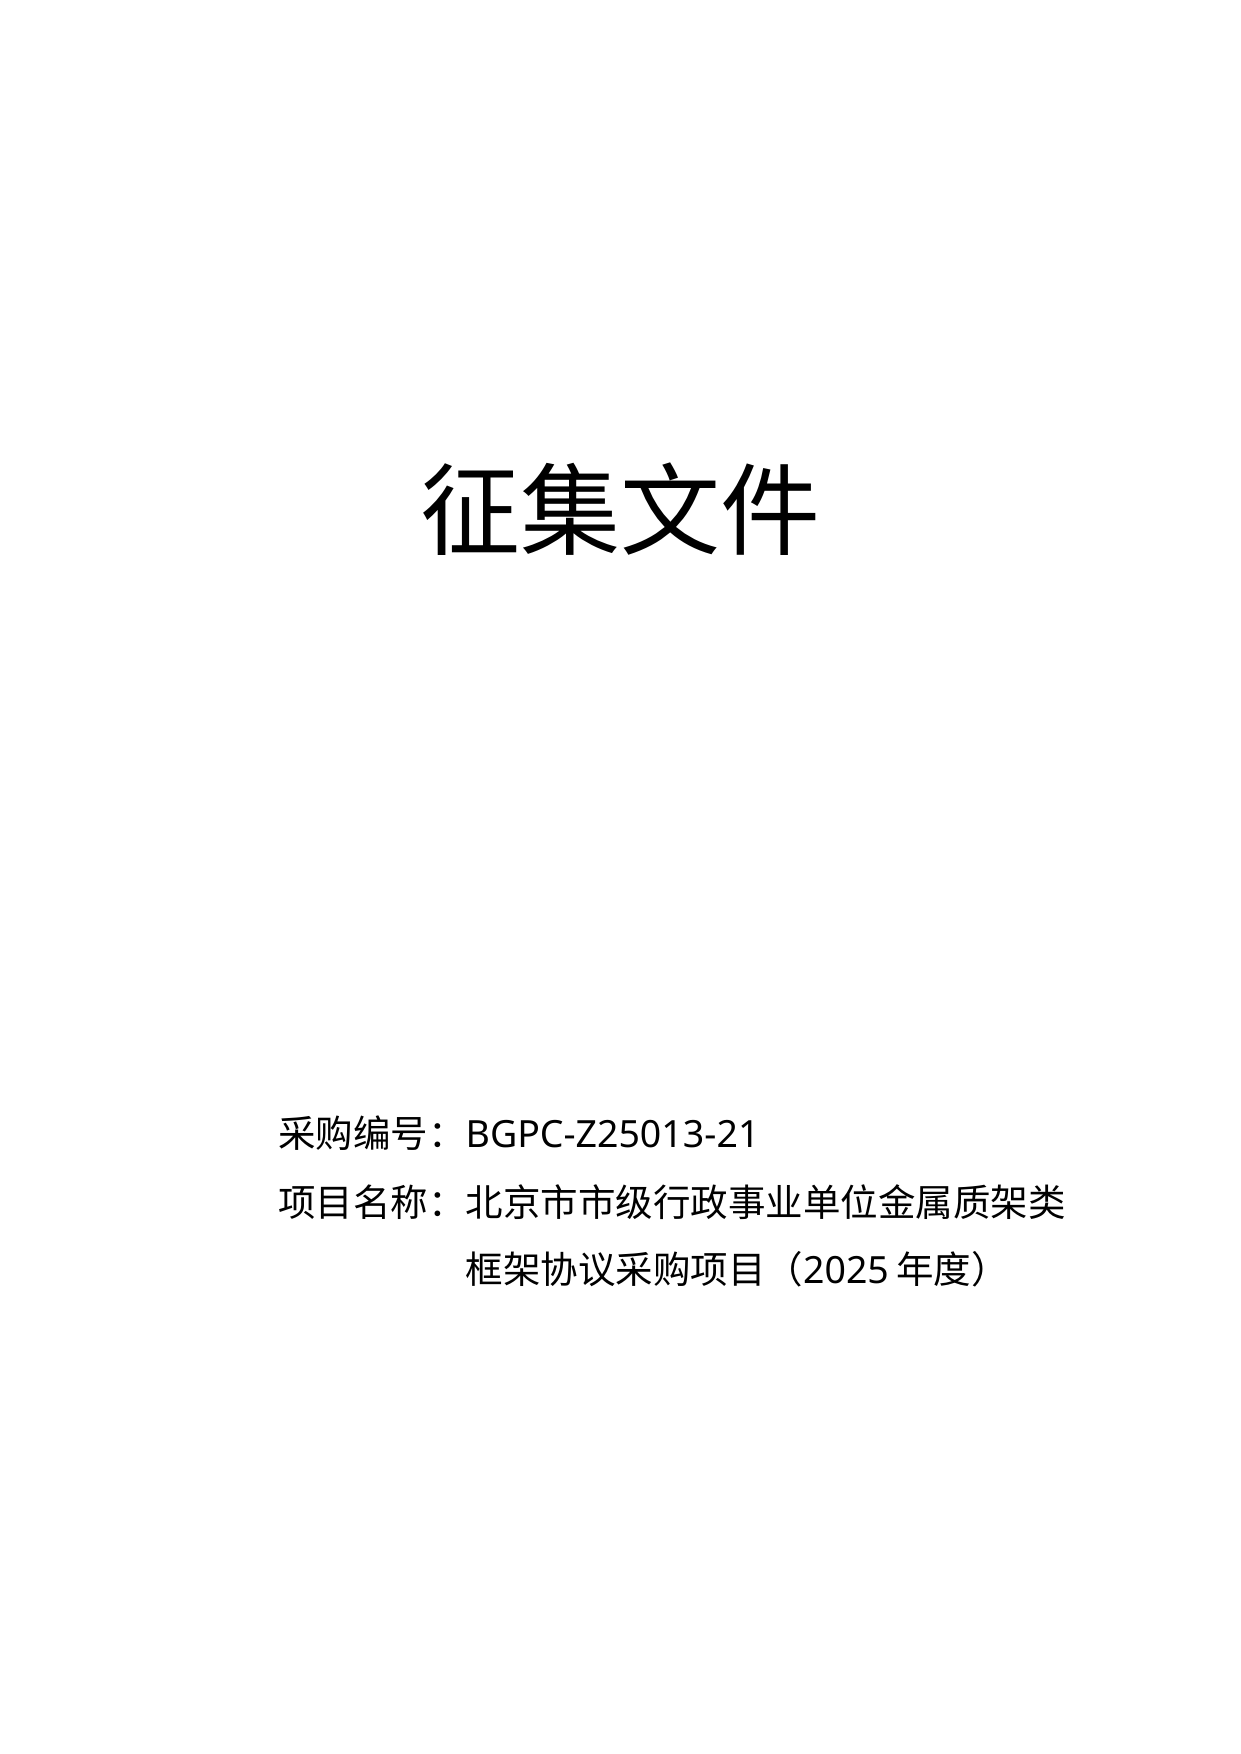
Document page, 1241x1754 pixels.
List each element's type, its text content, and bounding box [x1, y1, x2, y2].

text 框架协议采购项目（2025年度） [465, 1233, 1075, 1301]
text 采购编号：BGPC-Z25013-21 [165, 1098, 1075, 1166]
text 项目名称：北京市市级行政事业单位金属质架类 [278, 1166, 1075, 1233]
text 征集文件 [165, 418, 1075, 588]
